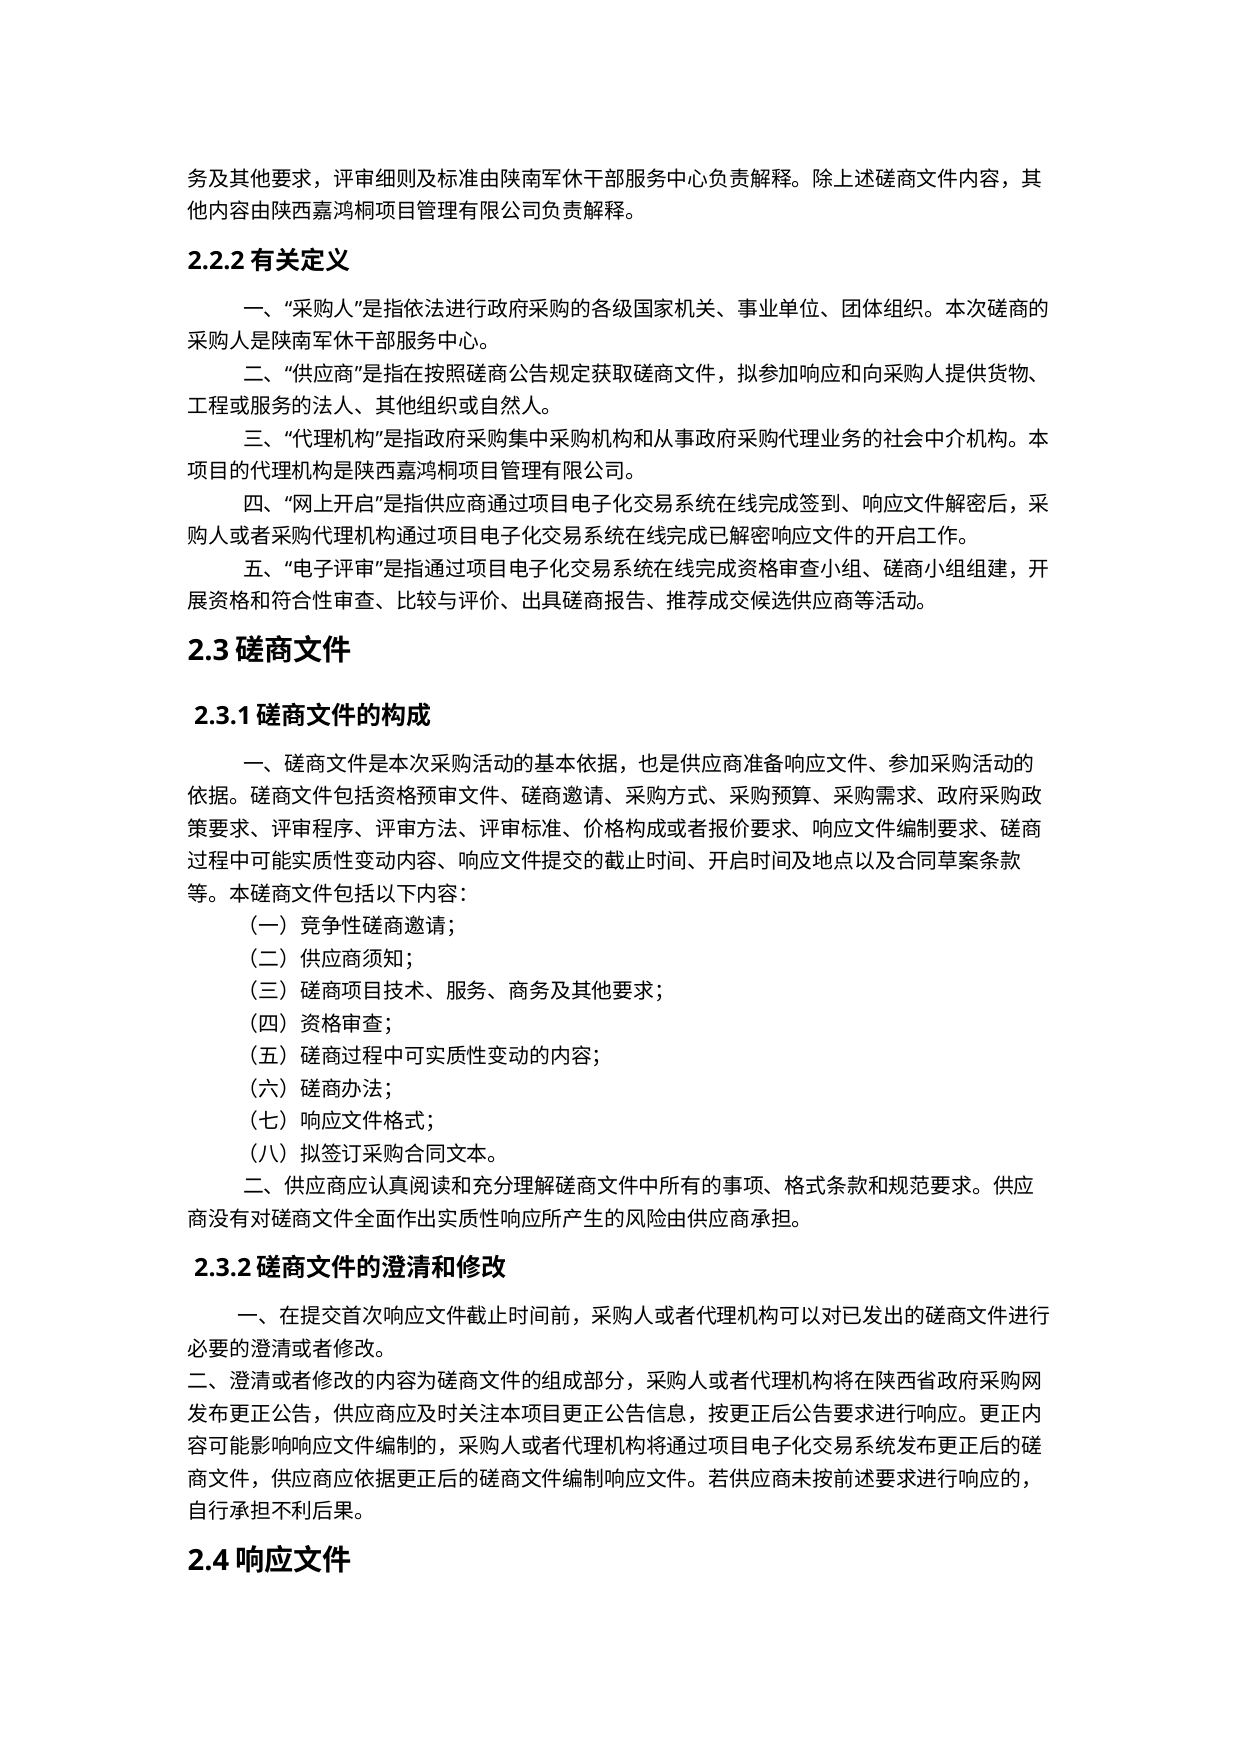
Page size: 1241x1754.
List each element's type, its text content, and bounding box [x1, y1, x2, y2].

text （一）竞争性磋商邀请； [187, 909, 1053, 942]
text （二）供应商须知； [187, 942, 1053, 974]
text 三、“代理机构”是指政府采购集中采购机构和从事政府采购代理业务的社会中介机构。本项目的代理机构是陕西嘉鸿桐项目管理有限公司。 [187, 422, 1053, 487]
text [187, 162, 1053, 227]
text 二、供应商应认真阅读和充分理解磋商文件中所有的事项、格式条款和规范要求。供应商没有对磋商文件全面作出实质性响应所产生的风险由供应商承担。 [187, 1169, 1053, 1234]
text （六）磋商办法； [187, 1072, 1053, 1104]
text 2.2.2有关定义 [187, 227, 1053, 292]
text 四、“网上开启”是指供应商通过项目电子化交易系统在线完成签到、响应文件解密后，采购人或者采购代理机构通过项目电子化交易系统在线完成已解密响应文件的开启工作。 [187, 487, 1053, 552]
text 2.3磋商文件 [187, 617, 1053, 682]
text 2.3.1磋商文件的构成 [187, 682, 1053, 747]
text 一、在提交首次响应文件截止时间前，采购人或者代理机构可以对已发出的磋商文件进行必要的澄清或者修改。 [187, 1299, 1053, 1364]
text 一、磋商文件是本次采购活动的基本依据，也是供应商准备响应文件、参加采购活动的依据。磋商文件包括资格预审文件、磋商邀请、采购方式、采购预算、采购需求、政府采购政策要求、评审程序、评审方法、评审标准、价格构成或者报价要求、响应文件编制要求、磋商过程中可能实质性变动内容、响应文件提交的截止时间、开启时间及地点以及合同草案条款等。本磋商文件包括以下内容： [187, 747, 1053, 909]
text （五）磋商过程中可实质性变动的内容； [187, 1039, 1053, 1072]
text 五、“电子评审”是指通过项目电子化交易系统在线完成资格审查小组、磋商小组组建，开展资格和符合性审查、比较与评价、出具磋商报告、推荐成交候选供应商等活动。 [187, 552, 1053, 617]
text （三）磋商项目技术、服务、商务及其他要求； [187, 974, 1053, 1007]
text 一、“采购人”是指依法进行政府采购的各级国家机关、事业单位、团体组织。本次磋商的采购人是陕南军休干部服务中心。 [187, 292, 1053, 357]
text 2.3.2磋商文件的澄清和修改 [187, 1234, 1053, 1299]
text 二、“供应商”是指在按照磋商公告规定获取磋商文件，拟参加响应和向采购人提供货物、工程或服务的法人、其他组织或自然人。 [187, 357, 1053, 422]
text （八）拟签订采购合同文本。 [187, 1137, 1053, 1169]
text （七）响应文件格式； [187, 1104, 1053, 1137]
text （四）资格审查； [187, 1007, 1053, 1039]
text 二、澄清或者修改的内容为磋商文件的组成部分，采购人或者代理机构将在陕西省政府采购网发布更正公告，供应商应及时关注本项目更正公告信息，按更正后公告要求进行响应。更正内容可能影响响应文件编制的，采购人或者代理机构将通过项目电子化交易系统发布更正后的磋商文件，供应商应依据更正后的磋商文件编制响应文件。若供应商未按前述要求进行响应的，自行承担不利后果。 [187, 1364, 1053, 1527]
text 2.4响应文件 [187, 1527, 1053, 1592]
